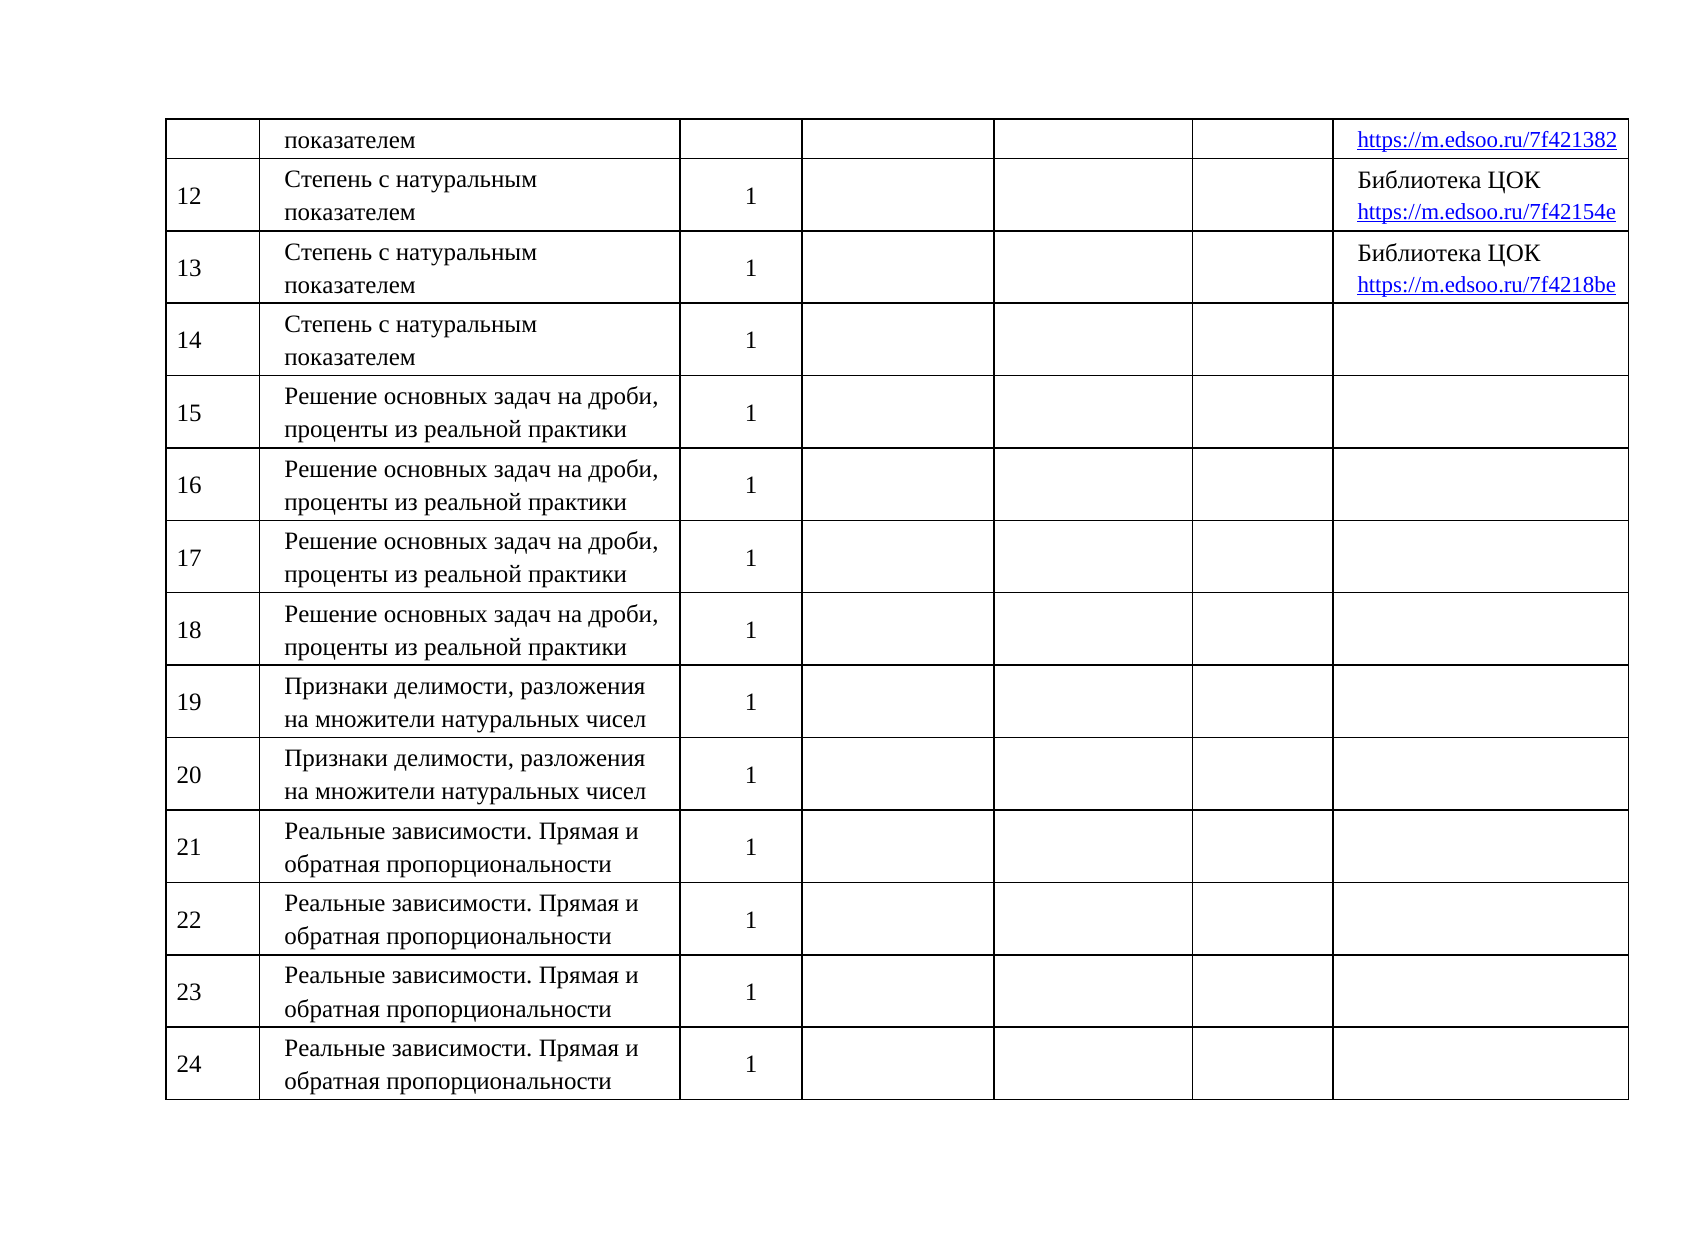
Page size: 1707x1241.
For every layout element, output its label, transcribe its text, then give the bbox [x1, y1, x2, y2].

table_cell [1334, 449, 1628, 519]
table_cell Степень с натуральным показателем [260, 304, 679, 375]
table_cell Библиотека ЦОК https://m.edsoo.ru/7f4218be [1334, 232, 1628, 302]
table_cell Решение основных задач на дроби, проценты из реальной практики [260, 449, 679, 519]
table_cell 1 [681, 883, 801, 954]
table_cell [1193, 449, 1332, 519]
table_cell 1 [681, 232, 801, 302]
table_cell [1334, 738, 1628, 809]
table_cell [995, 159, 1192, 230]
table_cell [995, 593, 1192, 664]
table_cell 19 [167, 666, 259, 737]
table_cell [803, 593, 993, 664]
table_cell 21 [167, 811, 259, 881]
table_cell 1 [681, 738, 801, 809]
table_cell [1334, 120, 1628, 157]
table_cell Признаки делимости, разложения на множители натуральных чисел [260, 738, 679, 809]
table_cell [260, 120, 679, 157]
table_cell [995, 120, 1192, 157]
table_cell 1 [681, 593, 801, 664]
table_cell 15 [167, 376, 259, 447]
table_cell [1193, 232, 1332, 302]
table_cell 14 [167, 304, 259, 375]
table_cell 1 [681, 811, 801, 881]
table_cell [1334, 521, 1628, 592]
table_cell [803, 811, 993, 881]
table_cell [1334, 811, 1628, 881]
table_cell 1 [681, 449, 801, 519]
table_cell [1334, 883, 1628, 954]
table_cell Реальные зависимости. Прямая и обратная пропорциональности [260, 956, 679, 1026]
table_cell [995, 521, 1192, 592]
table_cell [995, 449, 1192, 519]
table_cell [803, 159, 993, 230]
table_cell [803, 232, 993, 302]
table_cell [1193, 304, 1332, 375]
table_cell 1 [681, 521, 801, 592]
table_cell [1334, 376, 1628, 447]
table_cell 1 [681, 376, 801, 447]
table_cell Степень с натуральным показателем [260, 232, 679, 302]
table_cell 1 [681, 666, 801, 737]
table_cell [995, 666, 1192, 737]
table_cell [995, 232, 1192, 302]
table_cell [995, 376, 1192, 447]
table_cell [995, 1028, 1192, 1099]
table_cell [1193, 666, 1332, 737]
table_cell [803, 883, 993, 954]
table_cell [803, 1028, 993, 1099]
table_cell [803, 449, 993, 519]
table_cell [803, 521, 993, 592]
table_cell [803, 376, 993, 447]
table_cell Реальные зависимости. Прямая и обратная пропорциональности [260, 811, 679, 881]
table_cell [1193, 376, 1332, 447]
table_cell Степень с натуральным показателем [260, 159, 679, 230]
table_cell 18 [167, 593, 259, 664]
table_cell [1334, 666, 1628, 737]
table_cell 17 [167, 521, 259, 592]
table_cell 1 [681, 159, 801, 230]
table_cell [1193, 593, 1332, 664]
table_cell 24 [167, 1028, 259, 1099]
table_cell [1334, 956, 1628, 1026]
table_cell [1193, 1028, 1332, 1099]
table_cell Решение основных задач на дроби, проценты из реальной практики [260, 521, 679, 592]
table_cell [995, 883, 1192, 954]
table_cell [995, 811, 1192, 881]
table_cell 11 [167, 120, 259, 157]
table_cell [1334, 593, 1628, 664]
table_cell 13 [167, 232, 259, 302]
table_cell 1 [681, 1028, 801, 1099]
table_cell [803, 120, 993, 157]
table_cell 22 [167, 883, 259, 954]
table_cell [1193, 956, 1332, 1026]
table_cell [995, 956, 1192, 1026]
table_cell [1334, 304, 1628, 375]
table_cell [995, 738, 1192, 809]
table_cell [1193, 120, 1332, 157]
table_cell [1193, 883, 1332, 954]
table_cell [1193, 811, 1332, 881]
table_cell Реальные зависимости. Прямая и обратная пропорциональности [260, 883, 679, 954]
table_cell [995, 304, 1192, 375]
table_cell [1193, 521, 1332, 592]
table_cell [803, 738, 993, 809]
table_cell Признаки делимости, разложения на множители натуральных чисел [260, 666, 679, 737]
table_cell Библиотека ЦОК https://m.edsoo.ru/7f42154e [1334, 159, 1628, 230]
table_cell [803, 956, 993, 1026]
table_cell 1 [681, 304, 801, 375]
table_cell Реальные зависимости. Прямая и обратная пропорциональности [260, 1028, 679, 1099]
table_cell 23 [167, 956, 259, 1026]
table_cell 1 [681, 956, 801, 1026]
table_cell [803, 666, 993, 737]
table_cell [803, 304, 993, 375]
table_cell 20 [167, 738, 259, 809]
table_cell Решение основных задач на дроби, проценты из реальной практики [260, 593, 679, 664]
table_cell Решение основных задач на дроби, проценты из реальной практики [260, 376, 679, 447]
table_cell 1 [681, 120, 801, 157]
table_cell 12 [167, 159, 259, 230]
table_cell 16 [167, 449, 259, 519]
table_cell [1334, 1028, 1628, 1099]
table_cell [1193, 738, 1332, 809]
table_cell [1193, 159, 1332, 230]
